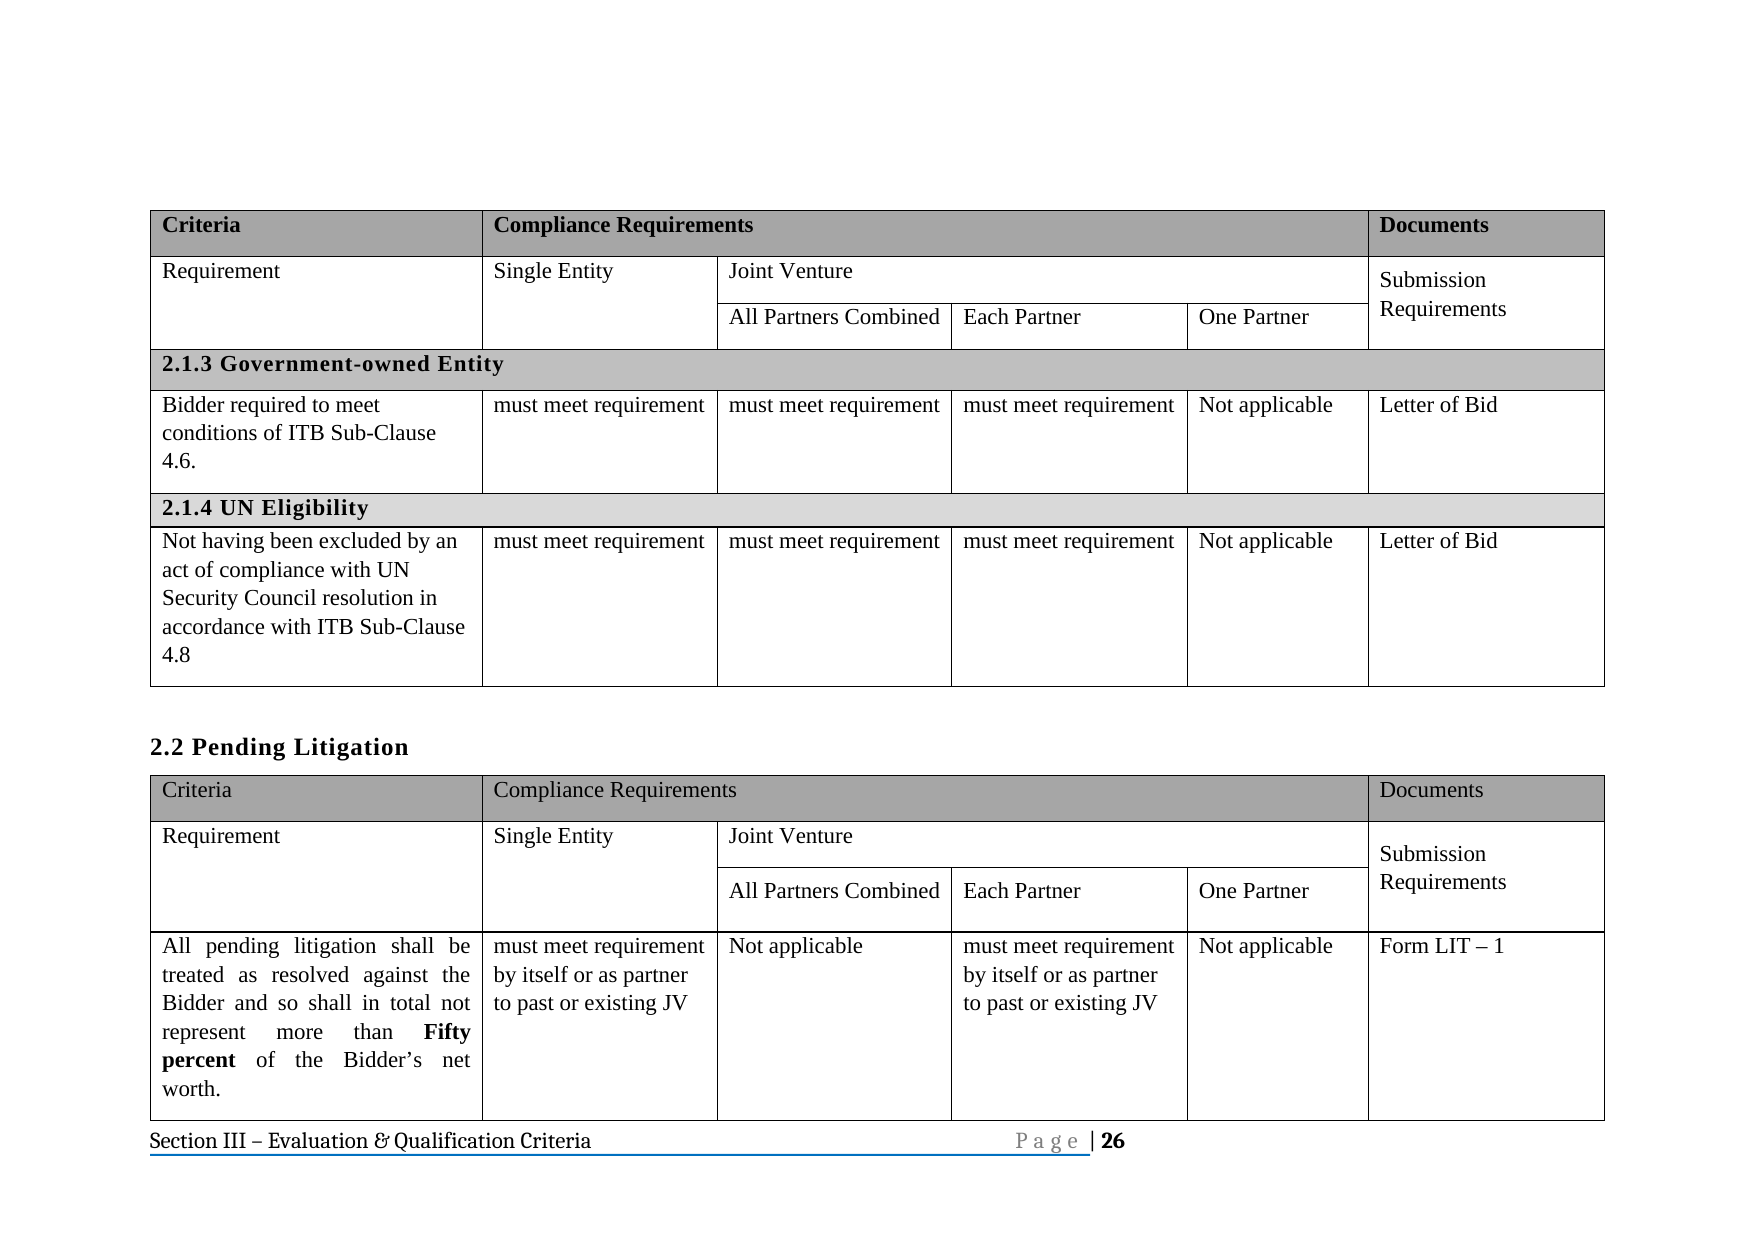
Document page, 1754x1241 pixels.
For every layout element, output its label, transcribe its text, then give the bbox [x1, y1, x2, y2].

table_cell must meet requirement by itself or as partner to past or existing JV [952, 933, 1187, 1120]
table_cell Submission Requirements [1369, 257, 1604, 348]
table_cell Joint Venture [718, 257, 1368, 302]
table_cell Each Partner [952, 868, 1187, 931]
table_cell Not applicable [1188, 933, 1368, 1120]
table_header Compliance Requirements [483, 211, 1368, 256]
table_cell One Partner [1188, 868, 1368, 931]
table_cell Joint Venture [718, 822, 1368, 867]
table_cell Single Entity [483, 822, 717, 931]
table_cell Requirement [151, 257, 482, 348]
table_cell Requirement [151, 822, 482, 931]
table_cell Letter of Bid [1369, 528, 1604, 686]
table_cell All pending litigation shall be treated as resolved against the Bidder and so shall in total not represent more than Fifty percent of the Bidder’s net worth. [151, 933, 482, 1120]
table_cell must meet requirement [952, 528, 1187, 686]
table_header Documents [1369, 776, 1604, 821]
table_cell Not applicable [1188, 528, 1368, 686]
table_cell must meet requirement [483, 528, 717, 686]
table_cell Single Entity [483, 257, 717, 348]
table_header Compliance Requirements [483, 776, 1368, 821]
table_cell must meet requirement [952, 391, 1187, 493]
table_cell must meet requirement by itself or as partner to past or existing JV [483, 933, 717, 1120]
table_cell Form LIT – 1 [1369, 933, 1604, 1120]
table_cell Bidder required to meet conditions of ITB Sub-Clause 4.6. [151, 391, 482, 493]
table_cell One Partner [1188, 304, 1368, 348]
table_header Criteria [151, 211, 482, 256]
table_header Criteria [151, 776, 482, 821]
table_cell Each Partner [952, 304, 1187, 348]
table_cell All Partners Combined [718, 304, 951, 348]
table_cell UN Eligibility [151, 494, 1604, 526]
table_cell All Partners Combined [718, 868, 951, 931]
table_cell Government-owned Entity [151, 350, 1604, 390]
table_header Documents [1369, 211, 1604, 256]
table_cell must meet requirement [718, 528, 951, 686]
table_cell must meet requirement [718, 391, 951, 493]
table_cell Submission Requirements [1369, 822, 1604, 931]
table_cell Not applicable [718, 933, 951, 1120]
table_cell Not applicable [1188, 391, 1368, 493]
subtitle Pending Litigation [150, 732, 1604, 761]
table_cell Not having been excluded by an act of compliance with UN Security Council resolution in accordance with ITB Sub-Clause 4.8 [151, 528, 482, 686]
table_cell Letter of Bid [1369, 391, 1604, 493]
table_cell must meet requirement [483, 391, 717, 493]
